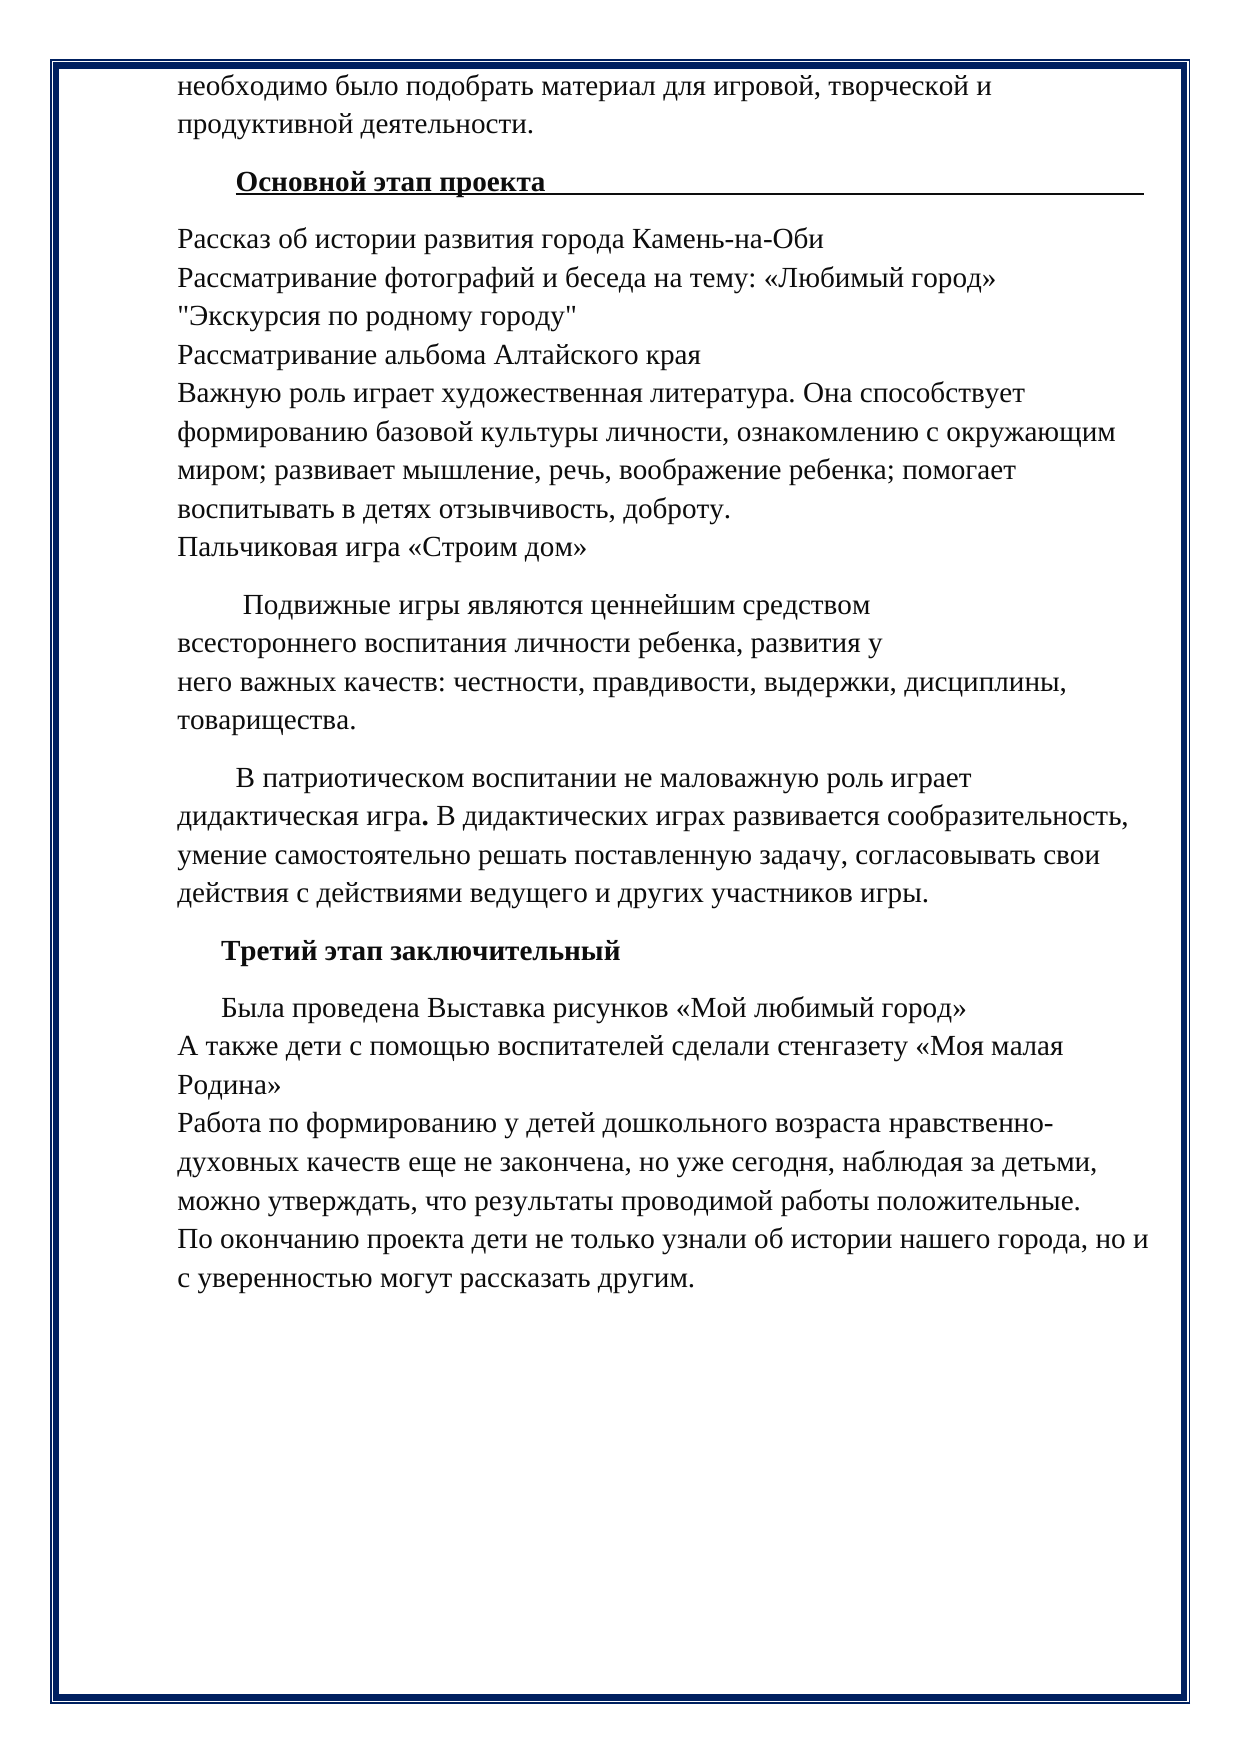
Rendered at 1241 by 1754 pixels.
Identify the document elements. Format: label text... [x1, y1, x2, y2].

text Рассказ об истории развития города Камень-на-Оби Рассматривание фотографий и беседа на тему: «Любимый город» "Экскурсия по родному городу" Рассматривание альбома Алтайского края Важную роль играет художественная литература. Она способствует формированию базовой культуры личности, ознакомлению с окружающим миром; развивает мышление, речь, воображение ребенка; помогает воспитывать в детях отзывчивость, доброту. Пальчиковая игра «Строим дом» [177, 221, 1152, 563]
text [177, 69, 1152, 140]
text В патриотическом воспитании не маловажную роль играет дидактическая игра. В дидактических играх развивается сообразительность, умение самостоятельно решать поставленную задачу, согласовывать свои действия с действиями ведущего и других участников игры. [177, 760, 1152, 909]
text Третий этап заключительный [177, 933, 1152, 966]
text Основной этап проекта [177, 164, 1152, 197]
text Была проведена Выставка рисунков «Мой любимый город» А также дети с помощью воспитателей сделали стенгазету «Моя малая Родина» Работа по формированию у детей дошкольного возраста нравственно-духовных качеств еще не закончена, но уже сегодня, наблюдая за детьми, можно утверждать, что результаты проводимой работы положительные. По окончанию проекта дети не только узнали об истории нашего города, но и с уверенностью могут рассказать другим. [177, 990, 1152, 1293]
text Подвижные игры являются ценнейшим средством всестороннего воспитания личности ребенка, развития у него важных качеств: честности, правдивости, выдержки, дисциплины, товарищества. [177, 587, 1152, 736]
